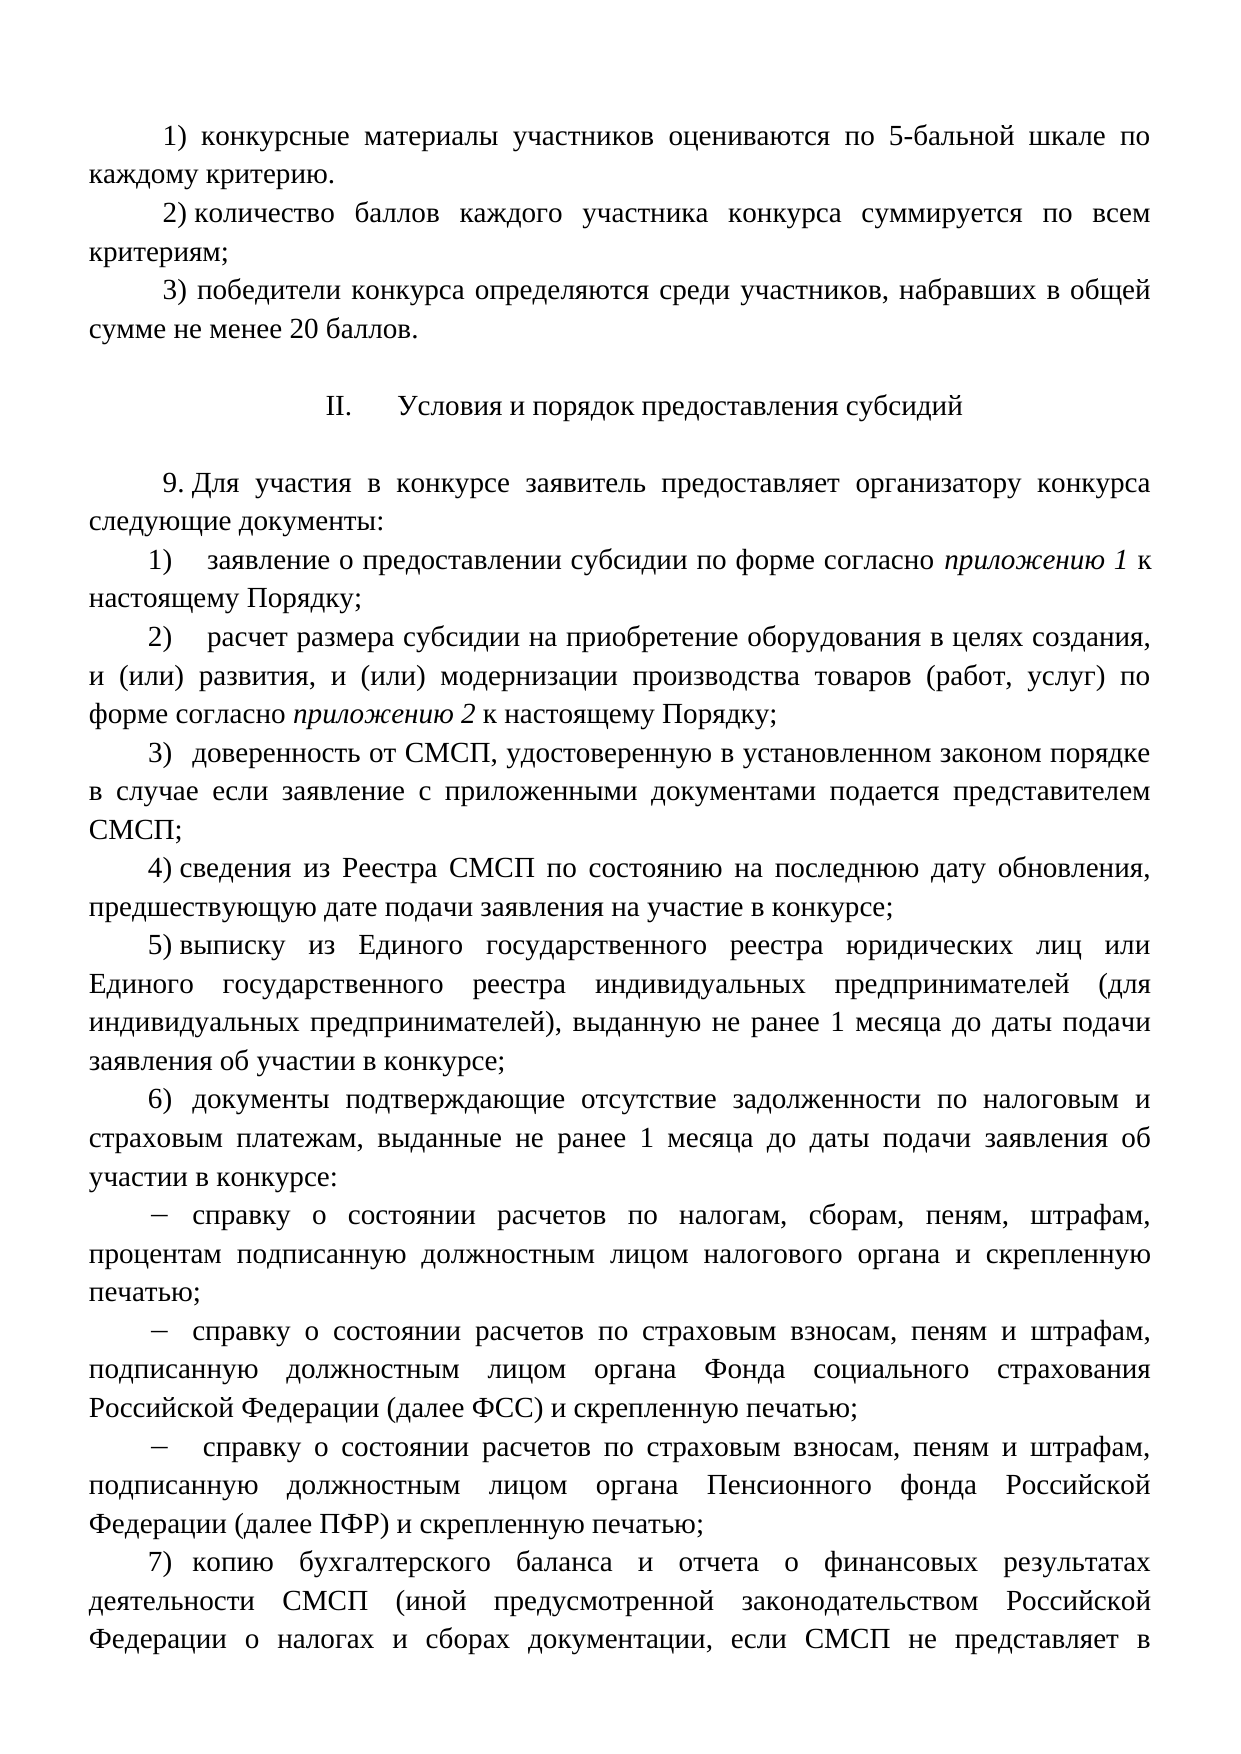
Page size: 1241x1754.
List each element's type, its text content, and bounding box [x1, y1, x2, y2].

list доверенность от СМСП, удостоверенную в установленном законом порядке в случае если заявление с приложенными документами подается представителем СМСП; [89, 735, 1152, 845]
text 3) победители конкурса определяются среди участников, набравших в общей сумме не менее 20 баллов. [89, 272, 1152, 344]
text 9. Для участия в конкурсе заявитель предоставляет организатору конкурса следующие документы: [89, 465, 1152, 537]
text 2) количество баллов каждого участника конкурса суммируется по всем критериям; [89, 195, 1152, 267]
text 4) сведения из Реестра СМСП по состоянию на последнюю дату обновления, предшествующую дате подачи заявления на участие в конкурсе; [89, 850, 1152, 922]
list справку о состоянии расчетов по страховым взносам, пеням и штрафам, подписанную должностным лицом органа Фонда социального страхования Российской Федерации (далее ФСС) и скрепленную печатью; [89, 1313, 1152, 1424]
list документы подтверждающие отсутствие задолженности по налоговым и страховым платежам, выданные не ранее 1 месяца до даты подачи заявления об участии в конкурсе: [89, 1082, 1152, 1192]
list справку о состоянии расчетов по страховым взносам, пеням и штрафам, подписанную должностным лицом органа Пенсионного фонда Российской Федерации (далее ПФР) и скрепленную печатью; [89, 1429, 1152, 1539]
text 5) выписку из Единого государственного реестра юридических лиц или Единого государственного реестра индивидуальных предпринимателей (для индивидуальных предпринимателей), выданную не ранее 1 месяца до даты подачи заявления об участии в конкурсе; [89, 927, 1152, 1077]
text 1) конкурсные материалы участников оцениваются по 5-бальной шкале по каждому критерию. [89, 118, 1152, 190]
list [89, 1544, 1152, 1655]
list справку о состоянии расчетов по налогам, сборам, пеням, штрафам, процентам подписанную должностным лицом налогового органа и скрепленную печатью; [89, 1197, 1152, 1308]
list расчет размера субсидии на приобретение оборудования в целях создания, и (или) развития, и (или) модернизации производства товаров (работ, услуг) по форме согласно приложению 2 к настоящему Порядку; [89, 619, 1152, 730]
list заявление о предоставлении субсидии по форме согласно приложению 1 к настоящему Порядку; [89, 542, 1152, 614]
list Условия и порядок предоставления субсидий [164, 388, 1152, 421]
